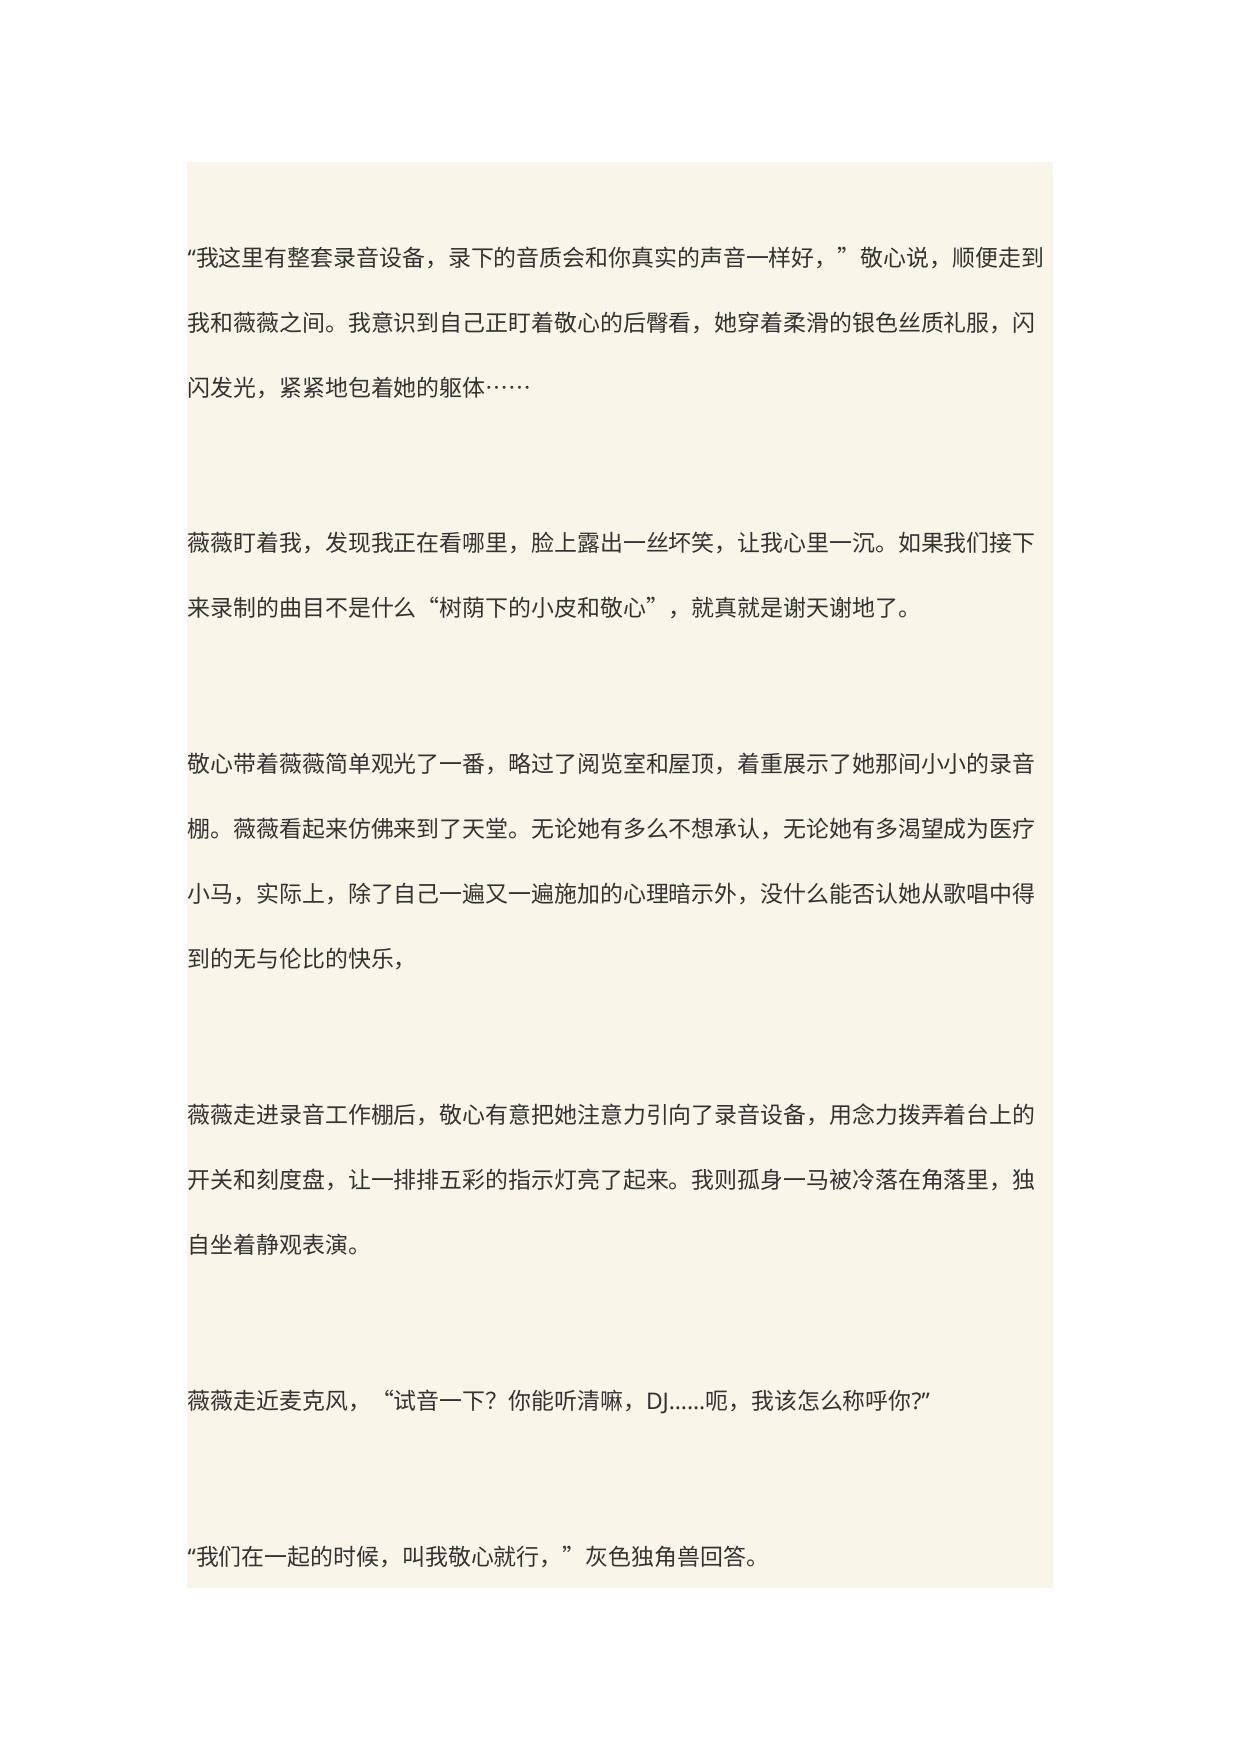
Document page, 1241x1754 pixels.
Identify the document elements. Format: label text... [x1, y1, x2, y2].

text 薇薇走近麦克风，“试音一下？你能听清嘛，DJ……呃，我该怎么称呼你?” [187, 1367, 1053, 1432]
text 薇薇盯着我，发现我正在看哪里，脸上露出一丝坏笑，让我心里一沉。如果我们接下来录制的曲目不是什么“树荫下的小皮和敬心”，就真就是谢天谢地了。 [187, 509, 1053, 639]
text “我们在一起的时候，叫我敬心就行，”灰色独角兽回答。 [187, 1523, 1053, 1588]
text 薇薇走进录音工作棚后，敬心有意把她注意力引向了录音设备，用念力拨弄着台上的开关和刻度盘，让一排排五彩的指示灯亮了起来。我则孤身一马被冷落在角落里，独自坐着静观表演。 [187, 1081, 1053, 1276]
text “我这里有整套录音设备，录下的音质会和你真实的声音一样好，”敬心说，顺便走到我和薇薇之间。我意识到自己正盯着敬心的后臀看，她穿着柔滑的银色丝质礼服，闪闪发光，紧紧地包着她的躯体…… [187, 224, 1053, 419]
text 敬心带着薇薇简单观光了一番，略过了阅览室和屋顶，着重展示了她那间小小的录音棚。薇薇看起来仿佛来到了天堂。无论她有多么不想承认，无论她有多渴望成为医疗小马，实际上，除了自己一遍又一遍施加的心理暗示外，没什么能否认她从歌唱中得到的无与伦比的快乐， [187, 730, 1053, 990]
